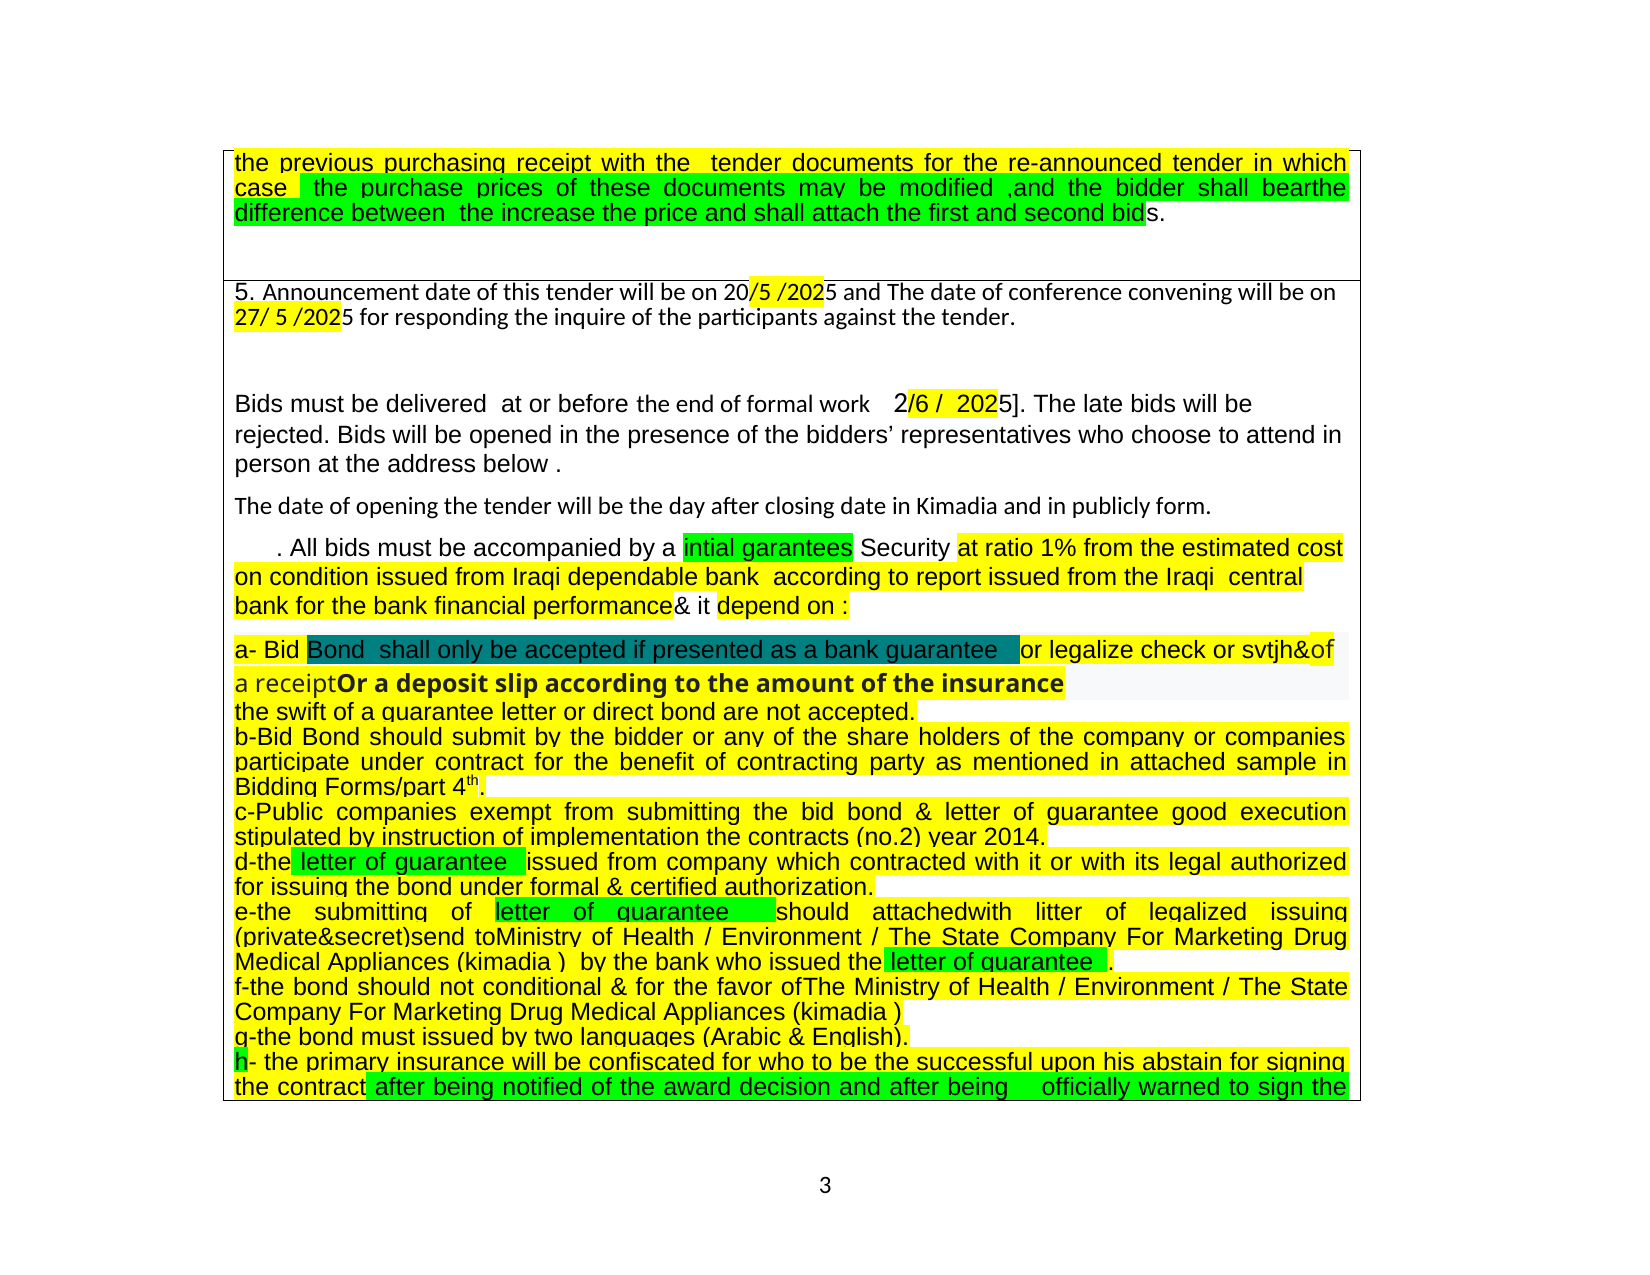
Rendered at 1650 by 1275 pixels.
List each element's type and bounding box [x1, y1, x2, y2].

table_cell [224, 281, 1360, 1100]
table_cell [224, 151, 1360, 280]
